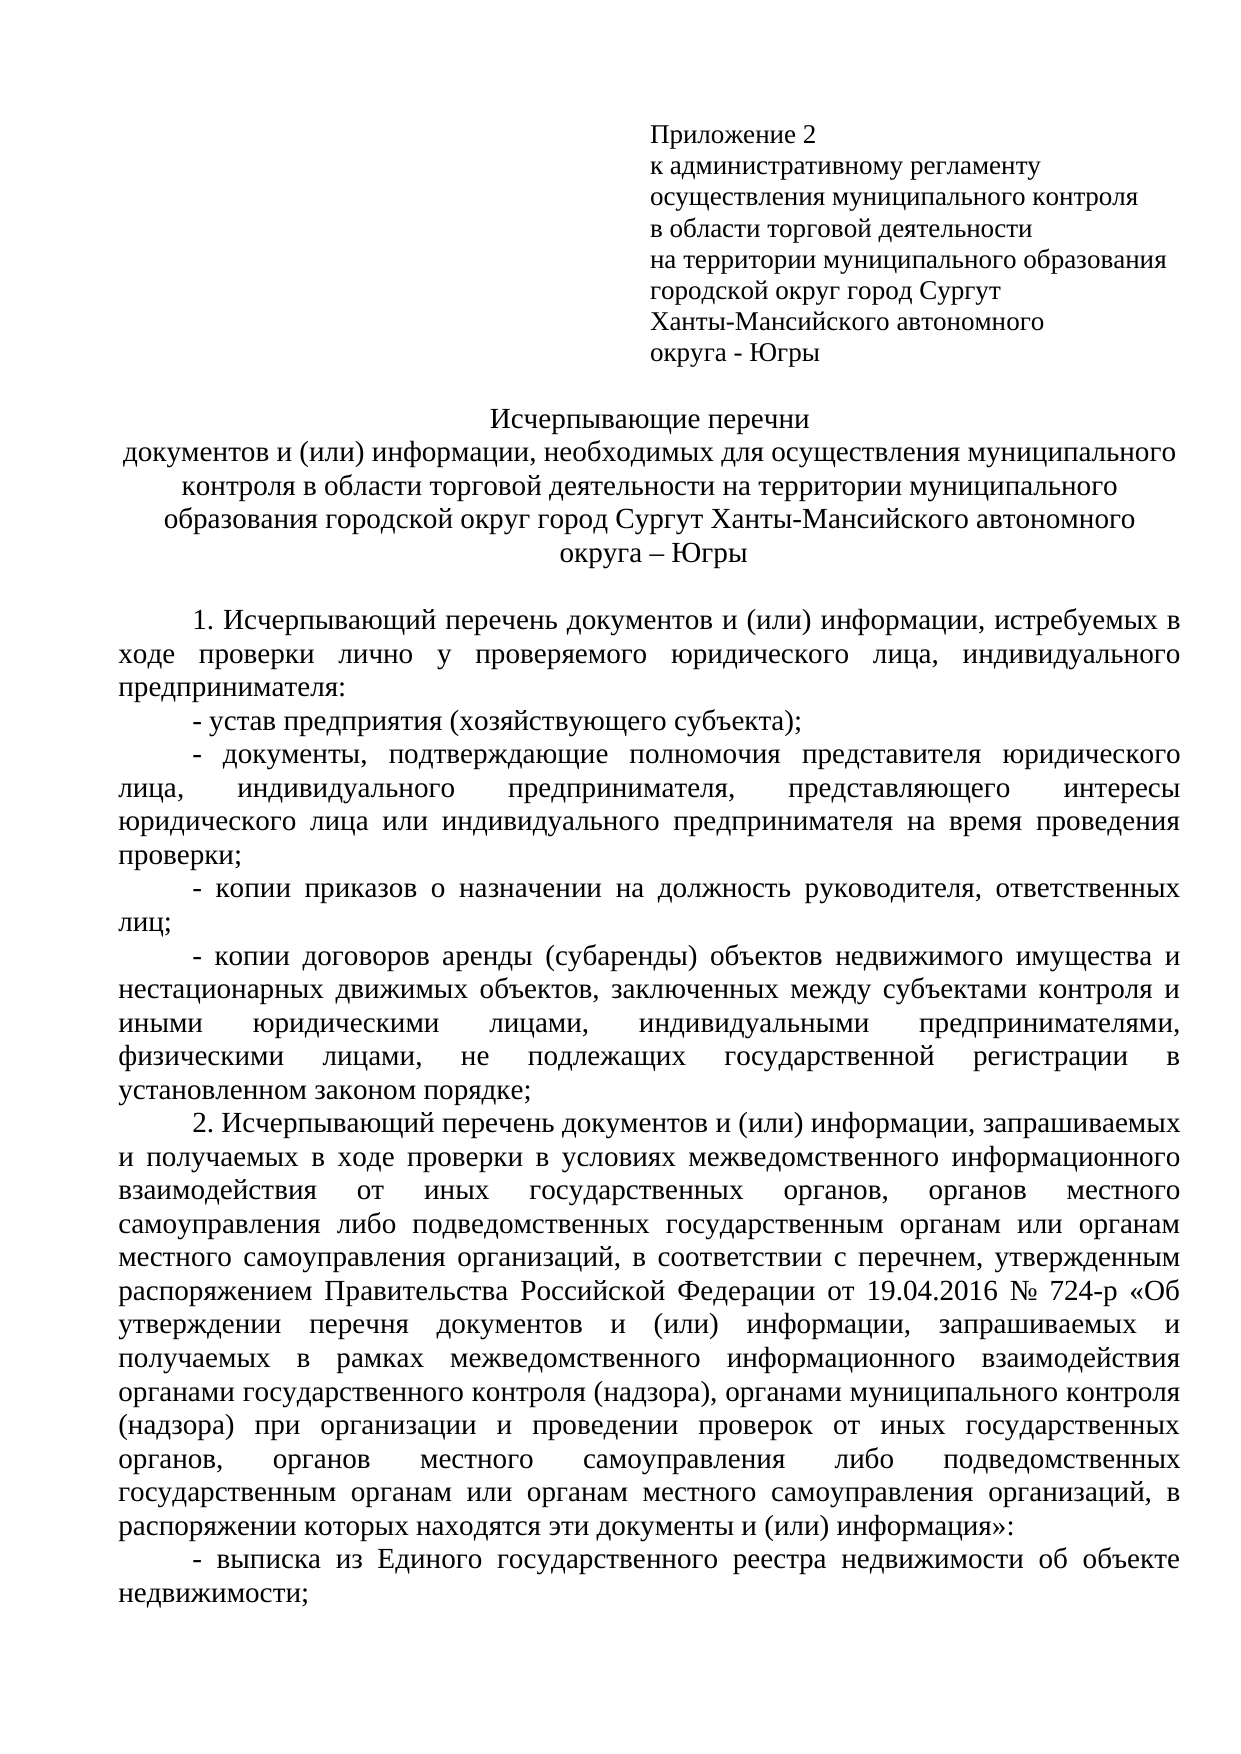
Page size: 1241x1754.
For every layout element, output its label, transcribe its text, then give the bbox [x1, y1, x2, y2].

text 2. Исчерпывающий перечень документов и (или) информации, запрашиваемых и получаемых в ходе проверки в условиях межведомственного информационного взаимодействия от иных государственных органов, органов местного самоуправления либо подведомственных государственным органам или органам местного самоуправления организаций, в соответствии с перечнем, утвержденным распоряжением Правительства Российской Федерации от 19.04.2016 № 724-р «Об утверждении перечня документов и (или) информации, запрашиваемых и получаемых в рамках межведомственного информационного взаимодействия органами государственного контроля (надзора), органами муниципального контроля (надзора) при организации и проведении проверок от иных государственных органов, органов местного самоуправления либо подведомственных государственным органам или органам местного самоуправления организаций, в распоряжении которых находятся эти документы и (или) информация»: [118, 1105, 1181, 1541]
text документов и (или) информации, необходимых для осуществления муниципального контроля в области торговой деятельности на территории муниципального образования городской округ город Сургут Ханты-Мансийского автономного округа – Югры [118, 434, 1181, 569]
text - документы, подтверждающие полномочия представителя юридического лица, индивидуального предпринимателя, представляющего интересы юридического лица или индивидуального предпринимателя на время проведения проверки; [118, 736, 1181, 871]
text - устав предприятия (хозяйствующего субъекта); [118, 703, 1181, 736]
text 1. Исчерпывающий перечень документов и (или) информации, истребуемых в ходе проверки лично у проверяемого юридического лица, индивидуального предпринимателя: [118, 602, 1181, 703]
text - копии приказов о назначении на должность руководителя, ответственных лиц; [118, 871, 1181, 938]
text округа - Югры [650, 336, 1181, 367]
text городской округ город Сургут [650, 274, 1181, 305]
text - выписка из Единого государственного реестра недвижимости об объекте недвижимости; [118, 1541, 1181, 1608]
text - копии договоров аренды (субаренды) объектов недвижимого имущества и нестационарных движимых объектов, заключенных между субъектами контроля и иными юридическими лицами, индивидуальными предпринимателями, физическими лицами, не подлежащих государственной регистрации в установленном законом порядке; [118, 938, 1181, 1105]
text к административному регламенту [650, 149, 1181, 181]
text Ханты-Мансийского автономного [650, 305, 1181, 336]
text Приложение 2 [650, 118, 1181, 149]
text на территории муниципального образования [650, 243, 1181, 274]
text Исчерпывающие перечни [118, 401, 1181, 434]
text осуществления муниципального контроля [650, 181, 1181, 212]
text в области торговой деятельности [650, 212, 1181, 243]
